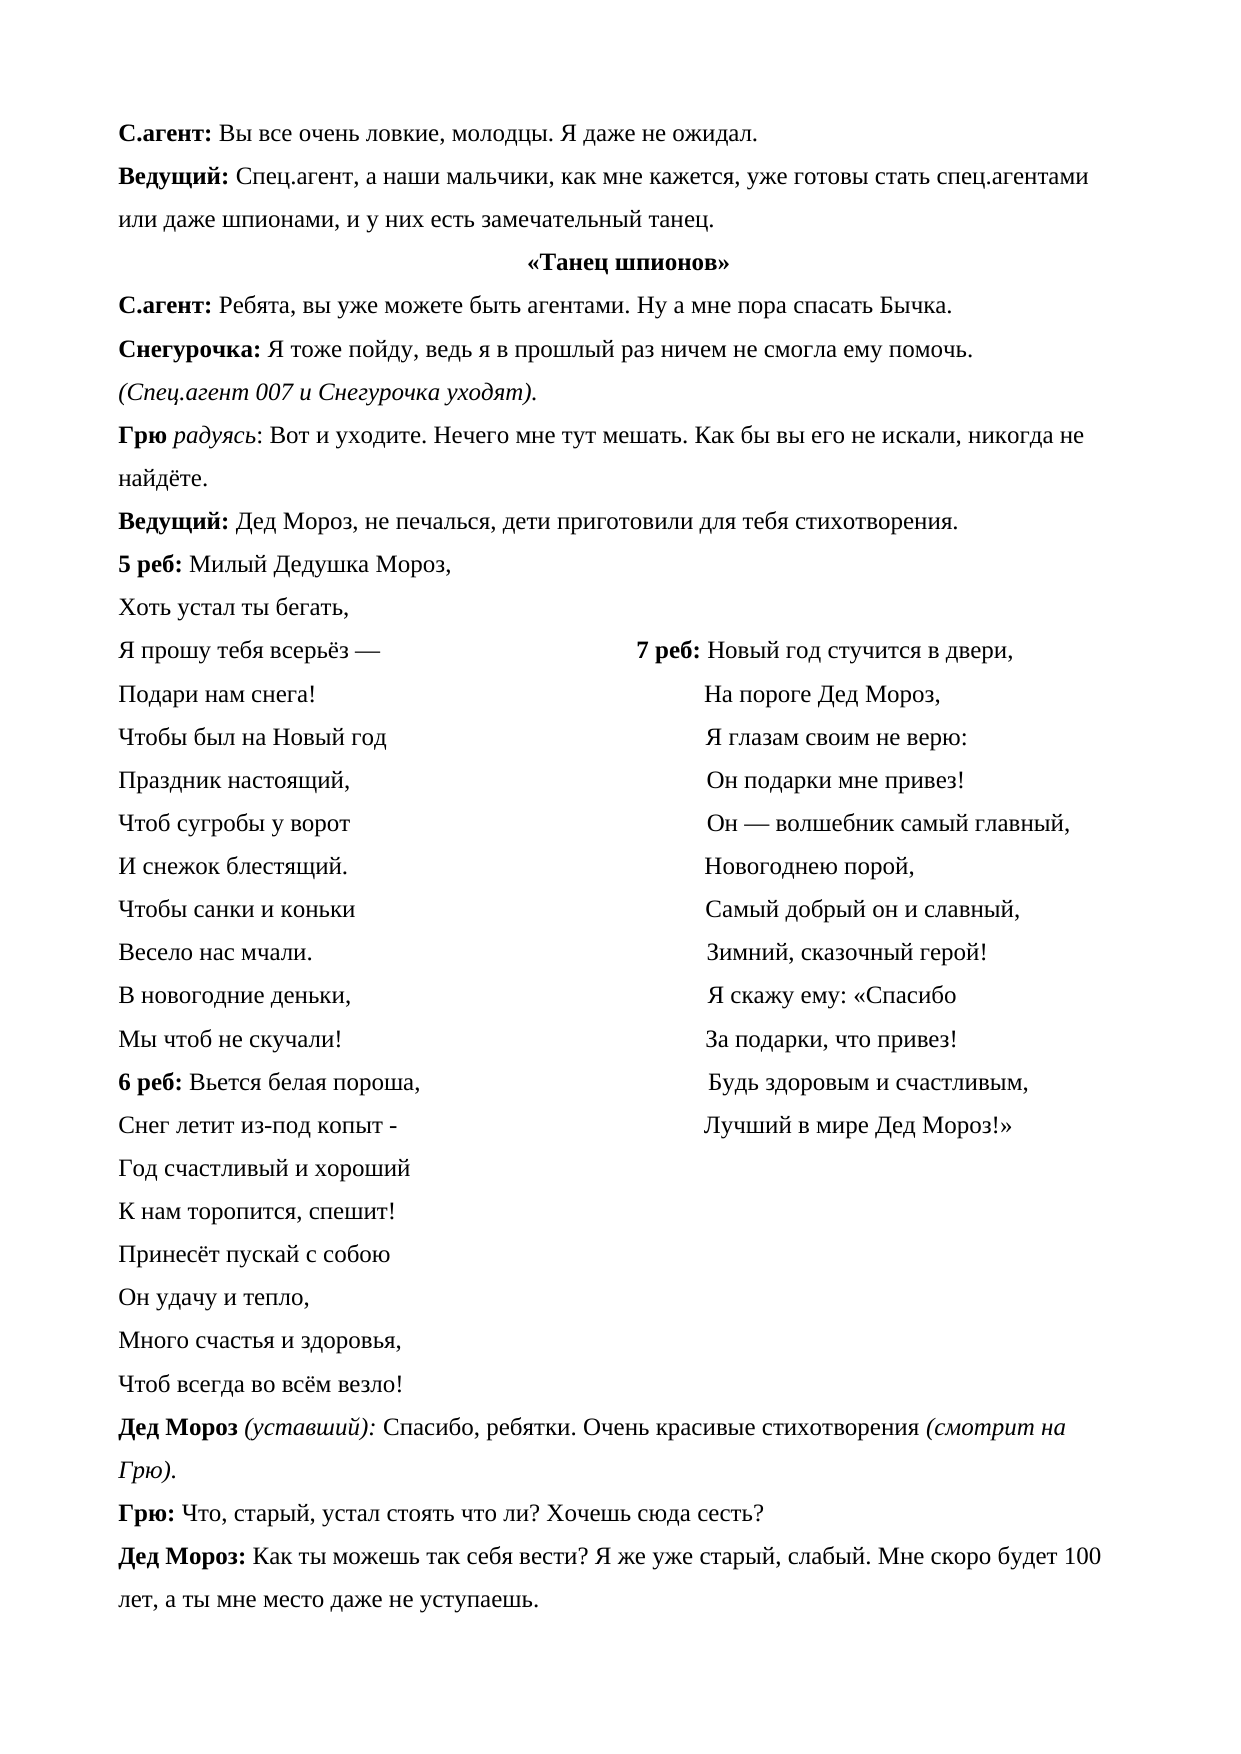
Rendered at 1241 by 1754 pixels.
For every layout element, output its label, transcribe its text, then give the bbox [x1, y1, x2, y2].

text Хоть устал ты бегать, [118, 592, 1122, 621]
text Много счастья и здоровья, [118, 1326, 1122, 1354]
text Чтобы санки и коньки Самый добрый он и славный, [118, 894, 1122, 923]
text Мы чтоб не скучали! За подарки, что привез! [118, 1024, 1122, 1052]
text В новогодние деньки, Я скажу ему: «Спасибо [118, 981, 1122, 1009]
text Праздник настоящий, Он подарки мне привез! [118, 765, 1122, 794]
text Он удачу и тепло, [118, 1282, 1122, 1311]
text И снежок блестящий. Новогоднею порой, [118, 851, 1122, 880]
text Принесёт пускай с собою [118, 1239, 1122, 1268]
text К нам торопится, спешит! [118, 1196, 1122, 1225]
text «Танец шпионов» [118, 247, 1122, 276]
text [118, 118, 1122, 233]
text Дед Мороз (уставший): Спасибо, ребятки. Очень красивые стихотворения (смотрит на Грю). Грю: Что, старый, устал стоять что ли? Хочешь сюда сесть? Дед Мороз: Как ты можешь так себя вести? Я же уже старый, слабый. Мне скоро будет 100 лет, а ты мне место даже не уступаешь. [118, 1412, 1122, 1613]
text (Спец.агент 007 и Снегурочка уходят). Грю радуясь: Вот и уходите. Нечего мне тут мешать. Как бы вы его не искали, никогда не найдёте. Ведущий: Дед Мороз, не печалься, дети приготовили для тебя стихотворения. 5 реб: Милый Дедушка Мороз, [118, 377, 1122, 578]
text Чтобы был на Новый год Я глазам своим не верю: [118, 722, 1122, 751]
text Подари нам снега! На пороге Дед Мороз, [118, 679, 1122, 707]
text Весело нас мчали. Зимний, сказочный герой! [118, 937, 1122, 966]
text 6 реб: Вьется белая пороша, Будь здоровым и счастливым, [118, 1067, 1122, 1096]
text Снег летит из-под копыт - Лучший в мире Дед Мороз!» [118, 1110, 1122, 1139]
text Чтоб сугробы у ворот Он — волшебник самый главный, [118, 808, 1122, 837]
text С.агент: Ребята, вы уже можете быть агентами. Ну а мне пора спасать Бычка. Снегурочка: Я тоже пойду, ведь я в прошлый раз ничем не смогла ему помочь. [118, 291, 1122, 362]
text Год счастливый и хороший [118, 1153, 1122, 1182]
text Чтоб всегда во всём везло! [118, 1369, 1122, 1397]
text Я прошу тебя всерьёз — 7 реб: Новый год стучится в двери, [118, 636, 1122, 664]
